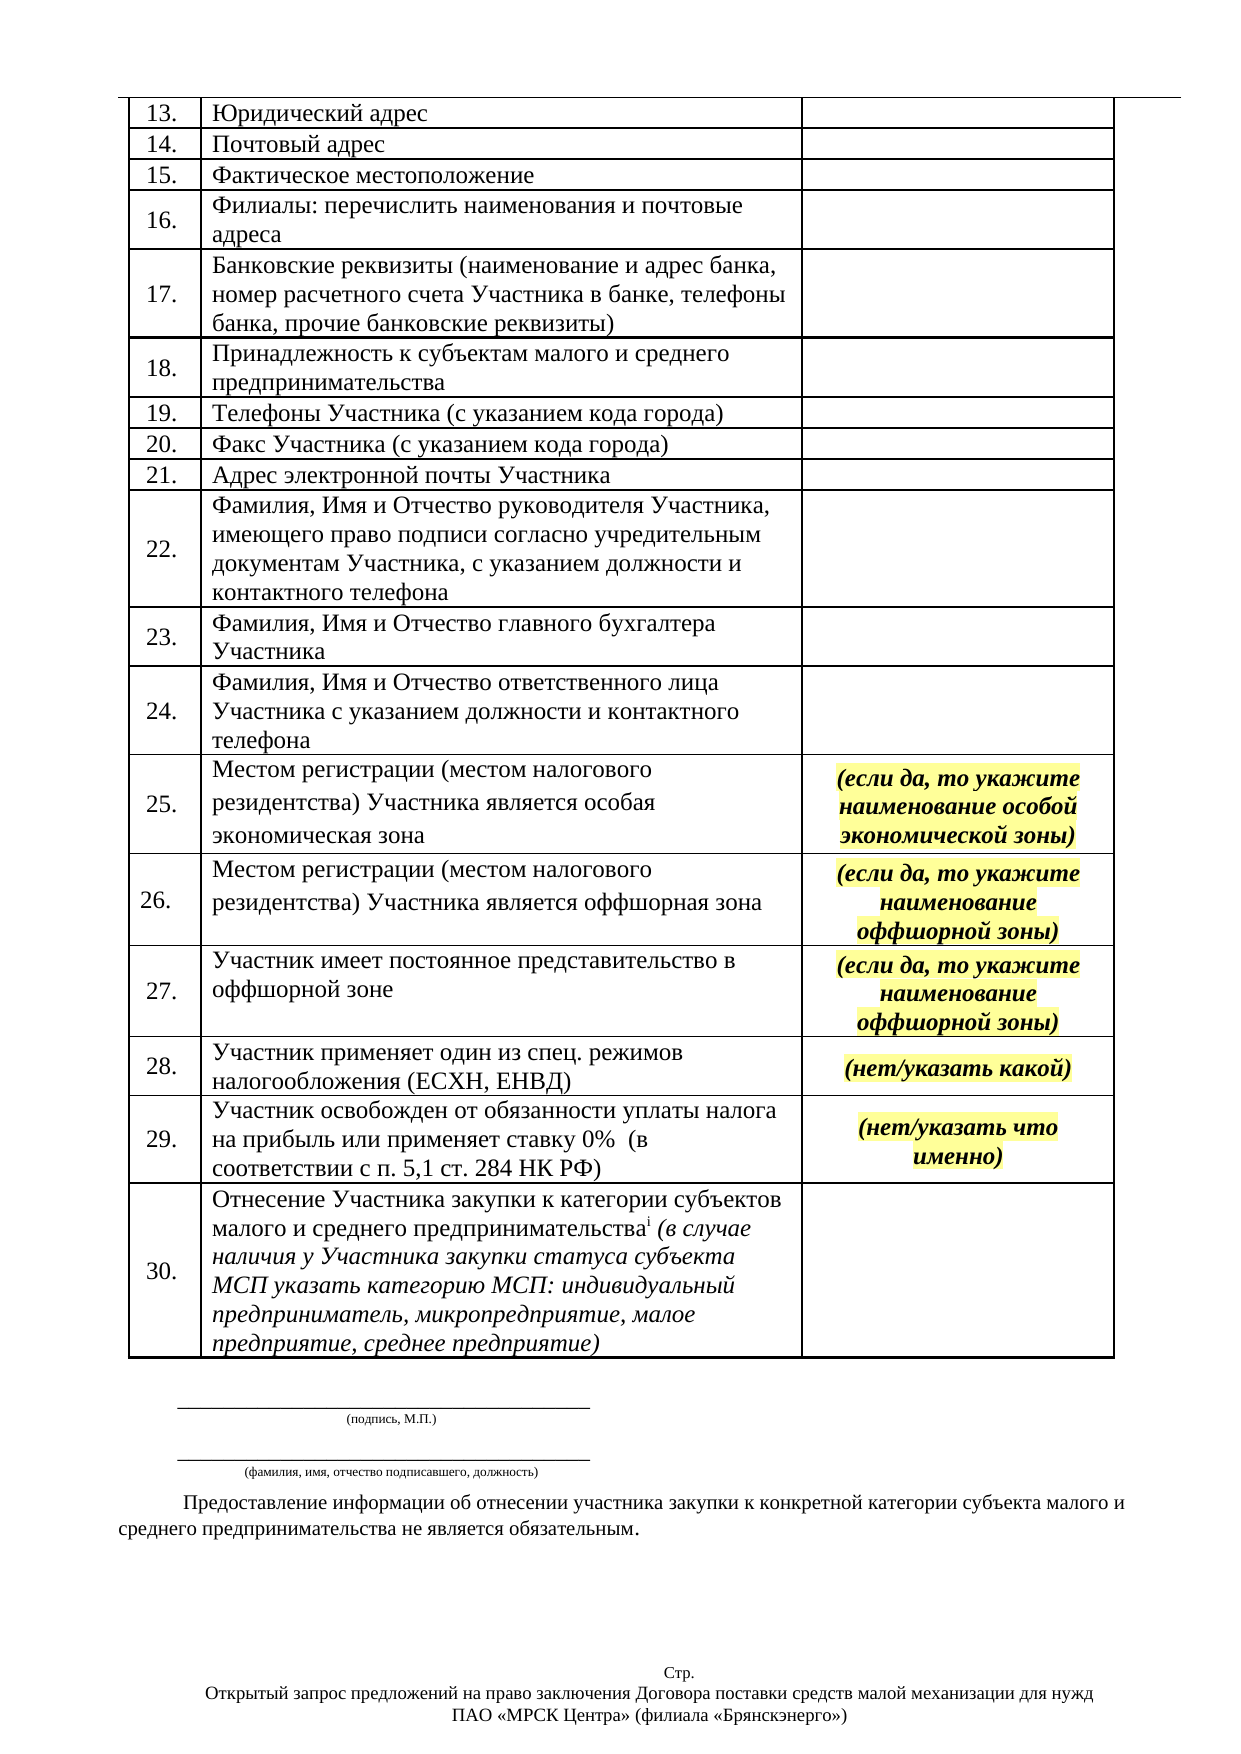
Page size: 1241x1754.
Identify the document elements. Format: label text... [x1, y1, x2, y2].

table_cell [130, 1096, 200, 1182]
table_cell Фамилия, Имя и Отчество руководителя Участника, имеющего право подписи согласно учредительным документам Участника, с указанием должности и контактного телефона [202, 491, 801, 606]
table_cell [803, 460, 1113, 488]
table_cell [130, 250, 200, 336]
table_cell [803, 429, 1113, 458]
table_cell [130, 667, 200, 753]
text Предоставление информации об отнесении участника закупки к конкретной категории субъекта малого и среднего предпринимательства не является обязательным. [118, 1490, 1181, 1541]
table_cell Фамилия, Имя и Отчество главного бухгалтера Участника [202, 608, 801, 665]
table_cell [130, 398, 200, 427]
table_cell [803, 191, 1113, 248]
table_cell Адрес электронной почты Участника [202, 460, 801, 488]
table_cell [130, 755, 200, 853]
table_cell [130, 946, 200, 1036]
table_cell [130, 429, 200, 458]
table_cell Участник имеет постоянное представительство в оффшорной зоне [202, 946, 801, 1036]
table_cell [130, 1037, 200, 1094]
table_cell Фактическое местоположение [202, 160, 801, 188]
table_header [803, 98, 1113, 127]
table_cell [130, 160, 200, 188]
table_cell [130, 460, 200, 488]
table_cell Местом регистрации (местом налогового резидентства) Участника является оффшорная зона [202, 854, 801, 944]
table_cell [130, 491, 200, 606]
table_cell Филиалы: перечислить наименования и почтовые адреса [202, 191, 801, 248]
table_cell Участник применяет один из спец. режимов налогообложения (ЕСХН, ЕНВД) [202, 1037, 801, 1094]
table_cell (если да, то укажите наименование оффшорной зоны) [803, 946, 1113, 1036]
table_cell [803, 129, 1113, 158]
table_cell (если да, то укажите наименование оффшорной зоны) [803, 854, 1113, 944]
table_header Юридический адрес [202, 98, 801, 127]
table_cell [130, 854, 200, 944]
table_cell [130, 129, 200, 158]
table_cell (нет/указать какой) [803, 1037, 1113, 1094]
table_cell [803, 160, 1113, 188]
table_cell [803, 667, 1113, 753]
table_header [130, 98, 200, 127]
table_cell [130, 608, 200, 665]
table_cell Почтовый адрес [202, 129, 801, 158]
table_cell [130, 191, 200, 248]
table_cell Банковские реквизиты (наименование и адрес банка, номер расчетного счета Участника в банке, телефоны банка, прочие банковские реквизиты) [202, 250, 801, 336]
table_cell [803, 491, 1113, 606]
text (подпись, М.П.) [118, 1411, 605, 1438]
table_cell [803, 608, 1113, 665]
table_cell Местом регистрации (местом налогового резидентства) Участника является особая экономическая зона [202, 755, 801, 853]
text ____________________________________ [118, 1438, 605, 1464]
table_cell [130, 339, 200, 396]
text (фамилия, имя, отчество подписавшего, должность) [118, 1464, 605, 1490]
table_cell (если да, то укажите наименование особой экономической зоны) [803, 755, 1113, 853]
table_cell [803, 1184, 1113, 1356]
table_cell [803, 339, 1113, 396]
table_cell (нет/указать что именно) [803, 1096, 1113, 1182]
table_cell [130, 1184, 200, 1356]
table_cell Принадлежность к субъектам малого и среднего предпринимательства [202, 339, 801, 396]
table_cell [803, 398, 1113, 427]
text ____________________________________ [118, 1385, 605, 1411]
table_cell Участник освобожден от обязанности уплаты налога на прибыль или применяет ставку 0% (в соответствии с п. 5,1 ст. 284 НК РФ) [202, 1096, 801, 1182]
table_cell Фамилия, Имя и Отчество ответственного лица Участника с указанием должности и контактного телефона [202, 667, 801, 753]
table_cell Отнесение Участника закупки к категории субъектов малого и среднего предпринимательства (в случае наличия у Участника закупки статуса субъекта МСП указать категорию МСП: индивидуальный предприниматель, микропредприятие, малое предприятие, среднее предприятие) [202, 1184, 801, 1356]
table_cell Факс Участника (с указанием кода города) [202, 429, 801, 458]
table_cell [803, 250, 1113, 336]
table_cell Телефоны Участника (с указанием кода города) [202, 398, 801, 427]
